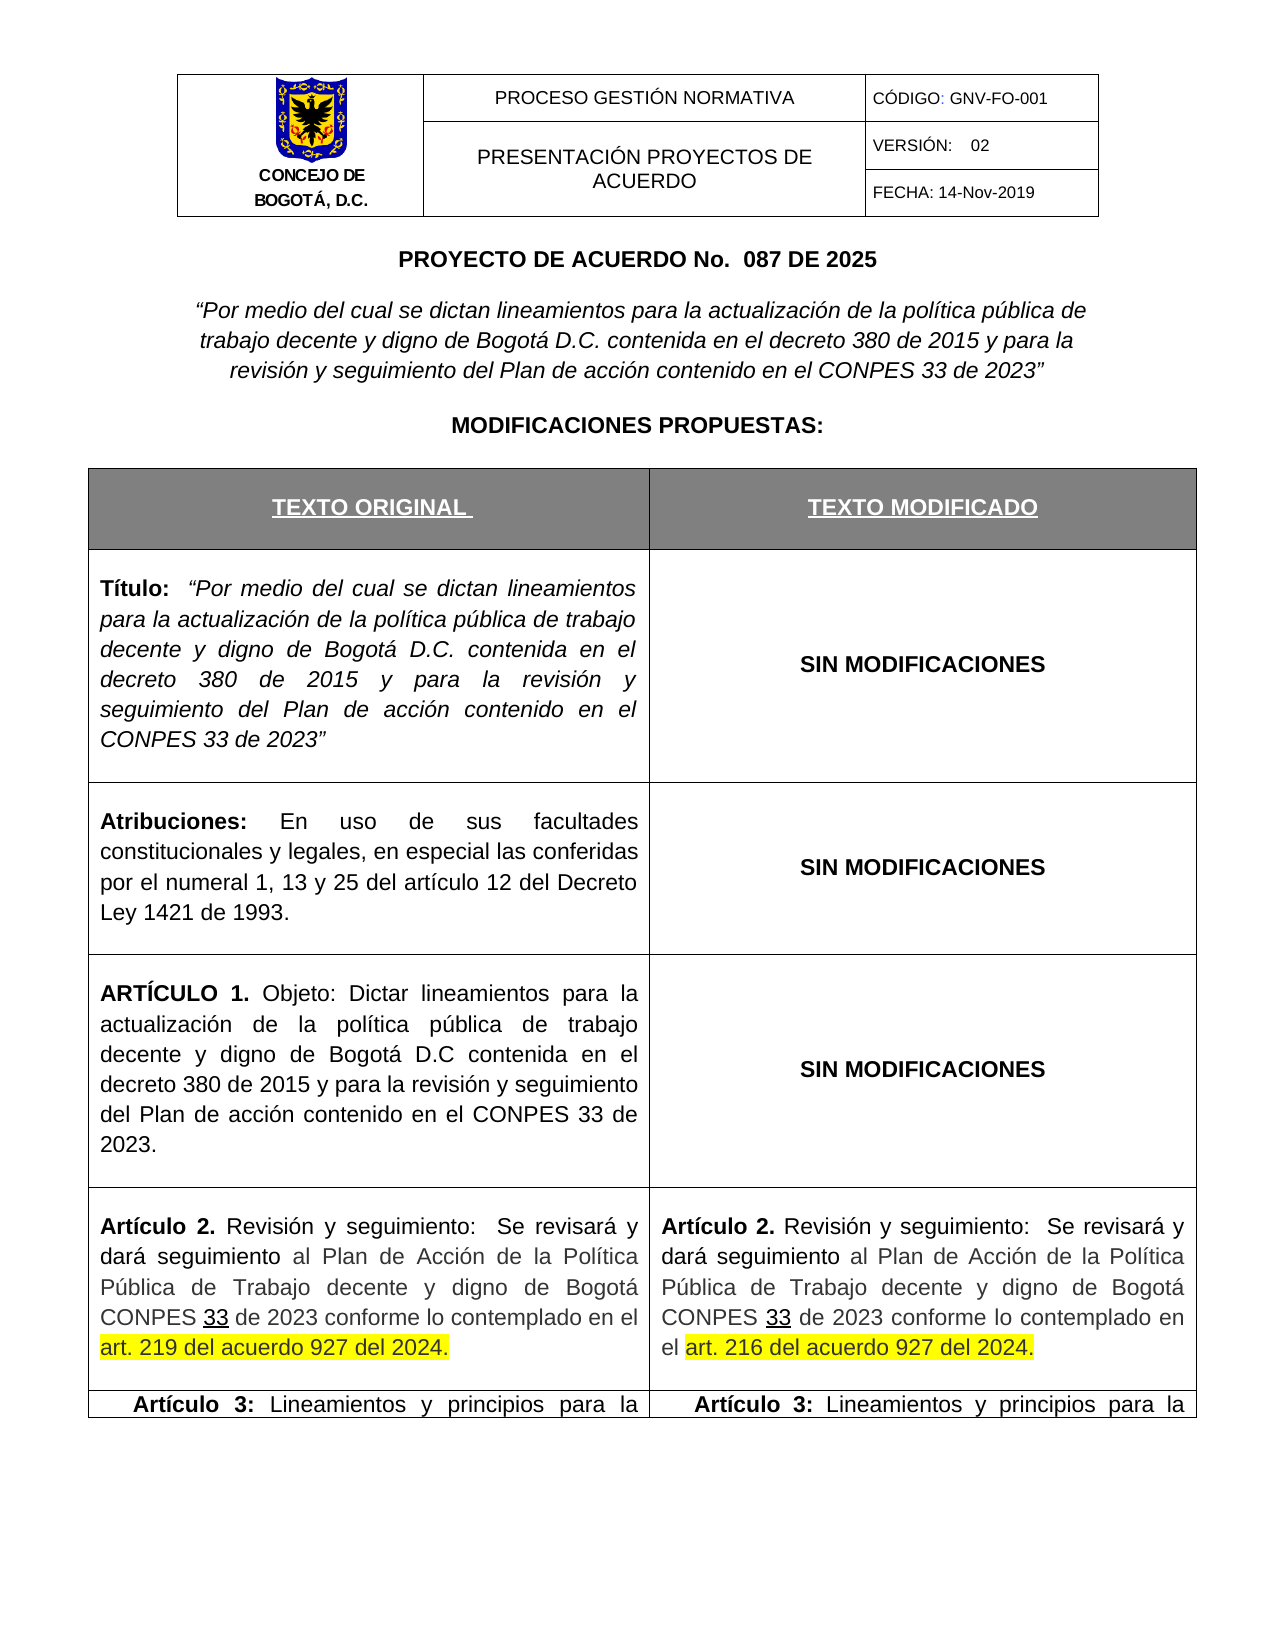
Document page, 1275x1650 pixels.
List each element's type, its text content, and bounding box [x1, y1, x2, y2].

text “Por medio del cual se dictan lineamientos para la actualización de la política pública de trabajo decente y digno de Bogotá D.C. contenida en el decreto 380 de 2015 y para la revisión y seguimiento del Plan de acción contenido en el CONPES 33 de 2023” [177, 297, 1098, 384]
table_cell SIN MODIFICACIONES [650, 955, 1196, 1187]
table_cell SIN MODIFICACIONES [650, 783, 1196, 954]
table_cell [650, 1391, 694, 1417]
table_cell Atribuciones: En uso de sus facultades constitucionales y legales, en especial las conferidas por el numeral 1, 13 y 25 del artículo 12 del Decreto Ley 1421 de 1993. [89, 783, 649, 954]
text MODIFICACIONES PROPUESTAS: [177, 412, 1098, 439]
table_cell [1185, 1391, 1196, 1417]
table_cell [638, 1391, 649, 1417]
table_cell Título: “Por medio del cual se dictan lineamientos para la actualización de la política pública de trabajo decente y digno de Bogotá D.C. contenida en el decreto 380 de 2015 y para la revisión y seguimiento del Plan de acción contenido en el CONPES 33 de 2023” [89, 550, 649, 782]
table_header TEXTO ORIGINAL [89, 469, 649, 549]
table_cell ARTÍCULO 1. Objeto: Dictar lineamientos para la actualización de la política pública de trabajo decente y digno de Bogotá D.C contenida en el decreto 380 de 2015 y para la revisión y seguimiento del Plan de acción contenido en el CONPES 33 de 2023. [89, 955, 649, 1187]
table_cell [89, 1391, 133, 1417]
table_header TEXTO MODIFICADO [650, 469, 1196, 549]
table_cell SIN MODIFICACIONES [650, 550, 1196, 782]
table_cell Artículo 2. Revisión y seguimiento: Se revisará y dará seguimiento al Plan de Acción de la Política Pública de Trabajo decente y digno de Bogotá CONPES 33 de 2023 conforme lo contemplado en el art. 219 del acuerdo 927 del 2024. [89, 1188, 649, 1389]
table_cell Artículo 2. Revisión y seguimiento: Se revisará y dará seguimiento al Plan de Acción de la Política Pública de Trabajo decente y digno de Bogotá CONPES 33 de 2023 conforme lo contemplado en el art. 216 del acuerdo 927 del 2024. [650, 1188, 1196, 1389]
text PROYECTO DE ACUERDO No. 087 DE 2025 [177, 246, 1098, 272]
